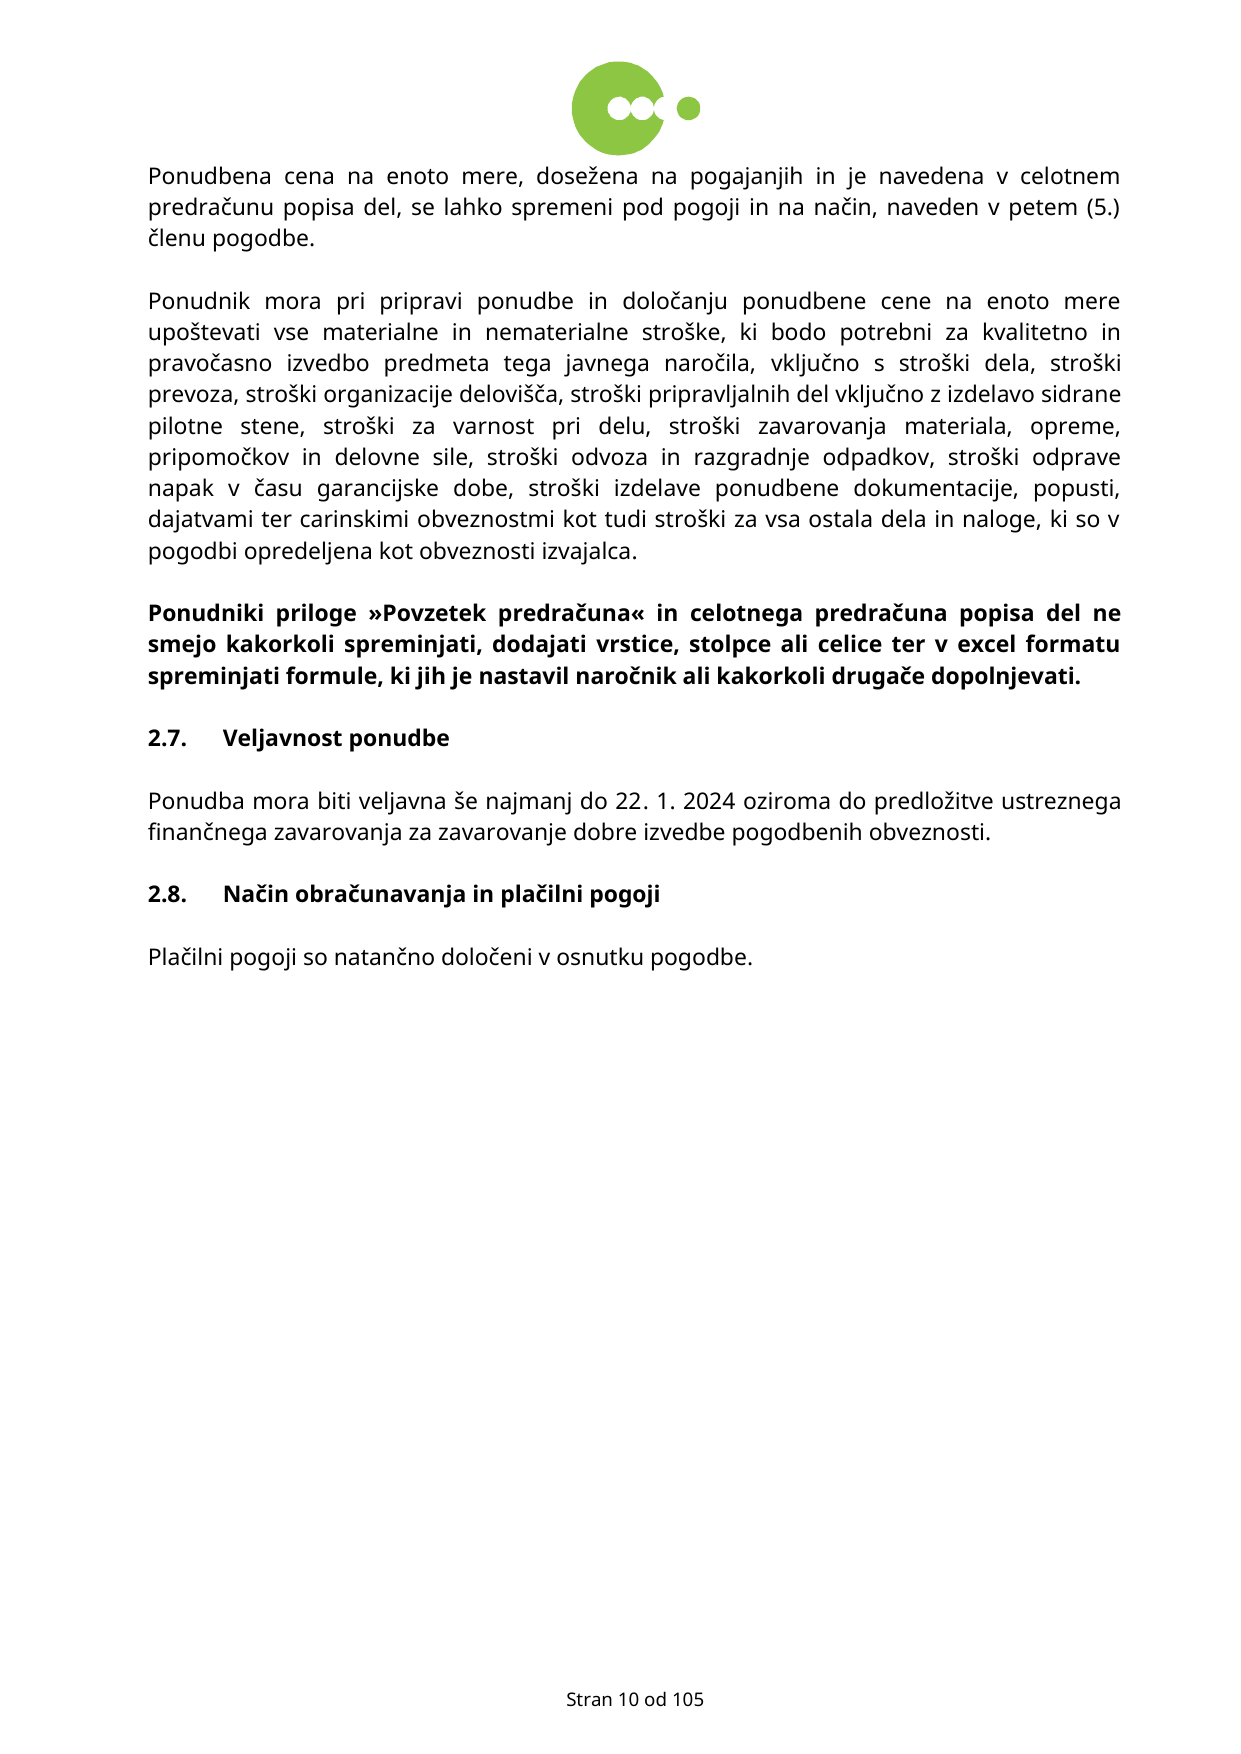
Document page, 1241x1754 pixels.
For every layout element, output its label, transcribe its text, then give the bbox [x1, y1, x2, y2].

text Ponudniki priloge »Povzetek predračuna« in celotnega predračuna popisa del ne smejo kakorkoli spreminjati, dodajati vrstice, stolpce ali celice ter v excel formatu spreminjati formule, ki jih je nastavil naročnik ali kakorkoli drugače dopolnjevati. [148, 597, 1122, 691]
text Ponudba mora biti veljavna še najmanj do 22. 1. 2024 oziroma do predložitve ustreznega finančnega zavarovanja za zavarovanje dobre izvedbe pogodbenih obveznosti. [148, 785, 1122, 847]
list Način obračunavanja in plačilni pogoji [148, 878, 1122, 910]
text Ponudbena cena na enoto mere, dosežena na pogajanjih in je navedena v celotnem predračunu popisa del, se lahko spremeni pod pogoji in na način, naveden v petem (5.) členu pogodbe. [148, 160, 1122, 253]
text Plačilni pogoji so natančno določeni v osnutku pogodbe. [148, 941, 1122, 972]
list Veljavnost ponudbe [148, 722, 1122, 753]
text Ponudnik mora pri pripravi ponudbe in določanju ponudbene cene na enoto mere upoštevati vse materialne in nematerialne stroške, ki bodo potrebni za kvalitetno in pravočasno izvedbo predmeta tega javnega naročila, vključno s stroški dela, stroški prevoza, stroški organizacije delovišča, stroški pripravljalnih del vključno z izdelavo sidrane pilotne stene, stroški za varnost pri delu, stroški zavarovanja materiala, opreme, pripomočkov in delovne sile, stroški odvoza in razgradnje odpadkov, stroški odprave napak v času garancijske dobe, stroški izdelave ponudbene dokumentacije, popusti, dajatvami ter carinskimi obveznostmi kot tudi stroški za vsa ostala dela in naloge, ki so v pogodbi opredeljena kot obveznosti izvajalca. [148, 285, 1122, 566]
